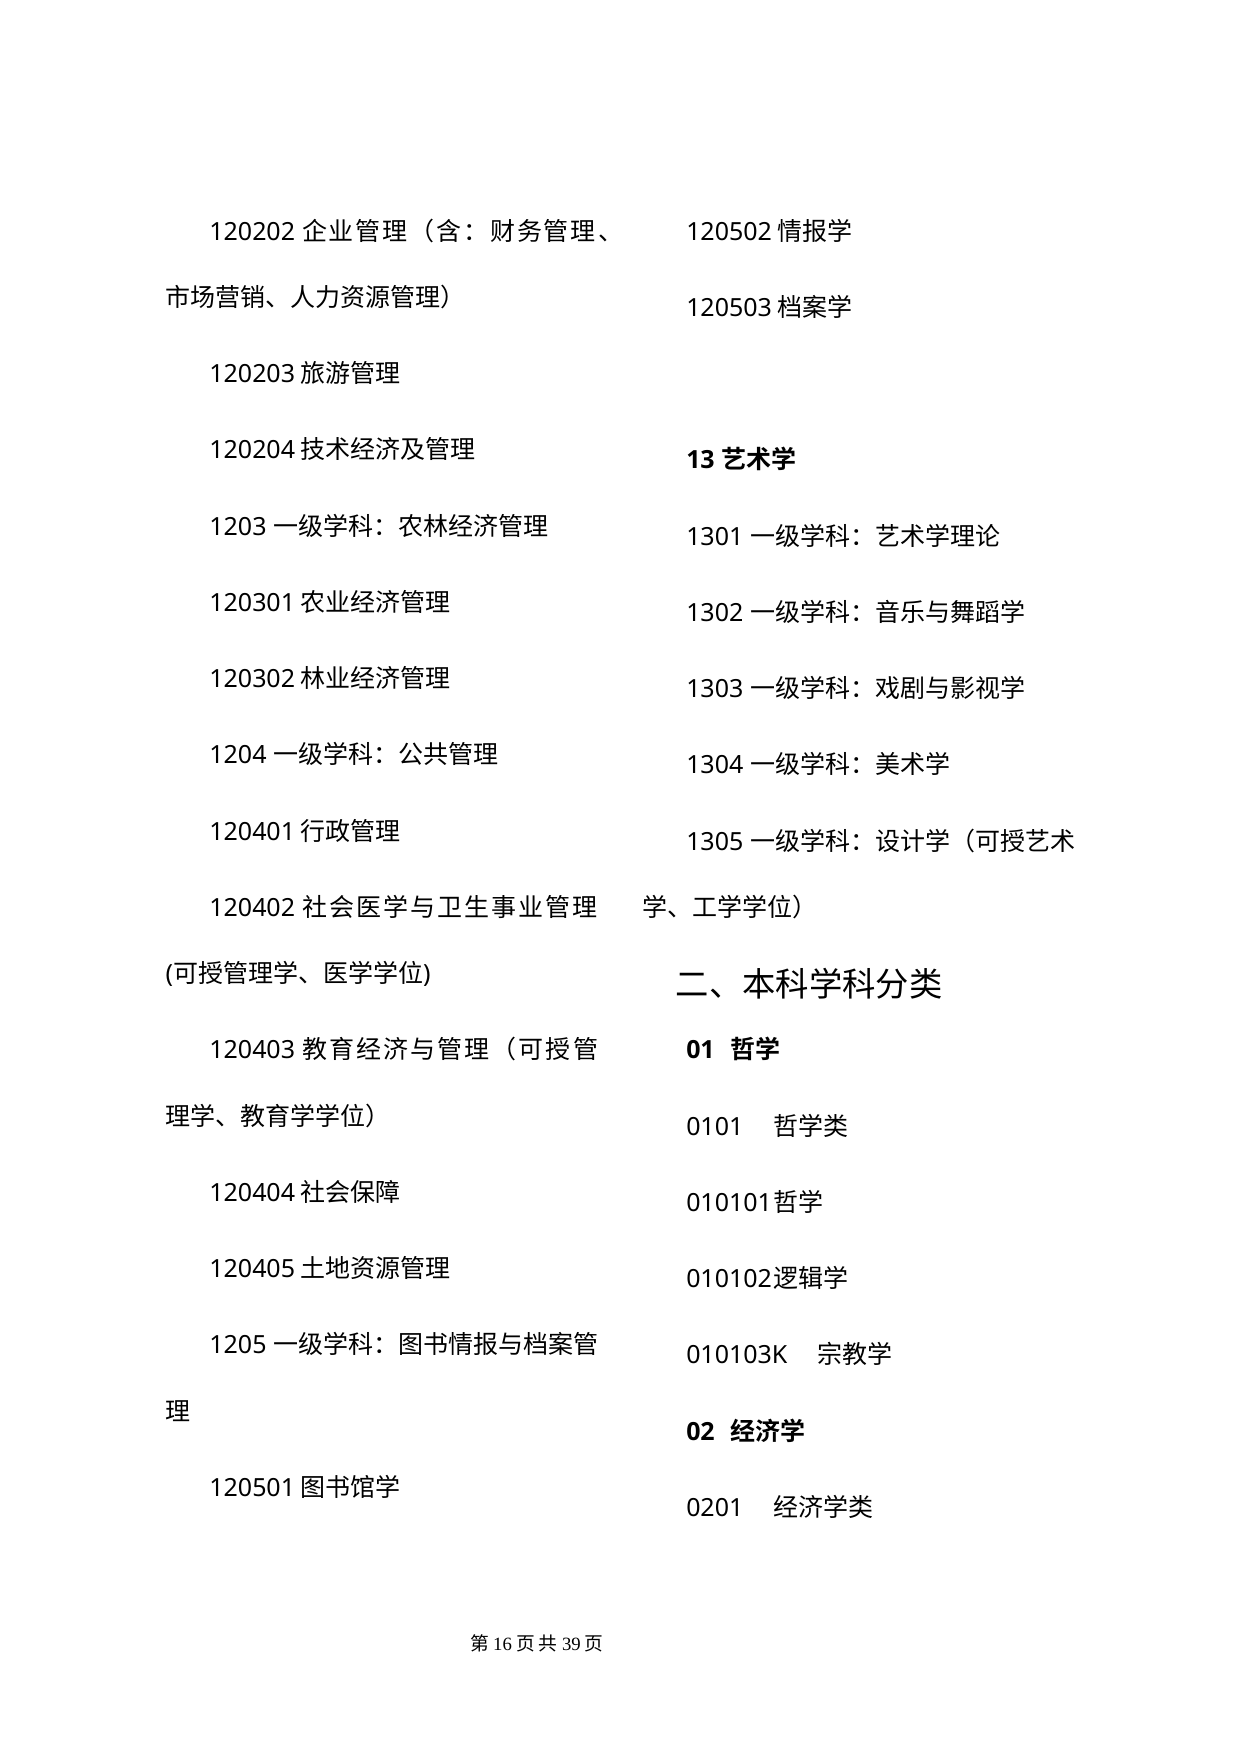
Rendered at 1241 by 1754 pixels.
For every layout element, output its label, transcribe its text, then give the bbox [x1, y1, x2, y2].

text 02 经济学 [642, 1396, 1075, 1462]
text 13 艺术学 [642, 425, 1075, 491]
text 120405土地资源管理 [165, 1234, 598, 1300]
text 120204技术经济及管理 [165, 415, 598, 481]
text 010102 逻辑学 [642, 1244, 1075, 1310]
text 1301 一级学科：艺术学理论 [642, 501, 1075, 567]
text 01 哲学 [642, 1015, 1075, 1081]
text 1203 一级学科：农林经济管理 [165, 491, 598, 557]
text 1305 一级学科：设计学（可授艺术学、工学学位） [642, 806, 1075, 939]
text 120401行政管理 [165, 796, 598, 862]
text 1205 一级学科：图书情报与档案管理 [165, 1310, 598, 1442]
text 010101 哲学 [642, 1167, 1075, 1234]
text 120501图书馆学 [165, 1452, 598, 1519]
text 0201 经济学类 [642, 1472, 1075, 1539]
text 120502情报学 [642, 196, 1075, 262]
text 120202企业管理（含：财务管理、市场营销、人力资源管理） [165, 196, 598, 329]
list 二、本科学科分类 [642, 949, 1075, 1015]
text 120203旅游管理 [165, 339, 598, 405]
text 0101 哲学类 [642, 1091, 1075, 1157]
text 1302 一级学科：音乐与舞蹈学 [642, 577, 1075, 644]
text 1204 一级学科：公共管理 [165, 720, 598, 786]
text 1304 一级学科：美术学 [642, 730, 1075, 796]
text 120503档案学 [642, 272, 1075, 339]
text 120402社会医学与卫生事业管理(可授管理学、医学学位) [165, 872, 598, 1005]
text 1303 一级学科：戏剧与影视学 [642, 654, 1075, 720]
text 120302林业经济管理 [165, 644, 598, 710]
text 010103K 宗教学 [642, 1320, 1075, 1386]
text 120403教育经济与管理（可授管理学、教育学学位） [165, 1015, 598, 1147]
text 120404社会保障 [165, 1157, 598, 1224]
text 120301农业经济管理 [165, 567, 598, 634]
